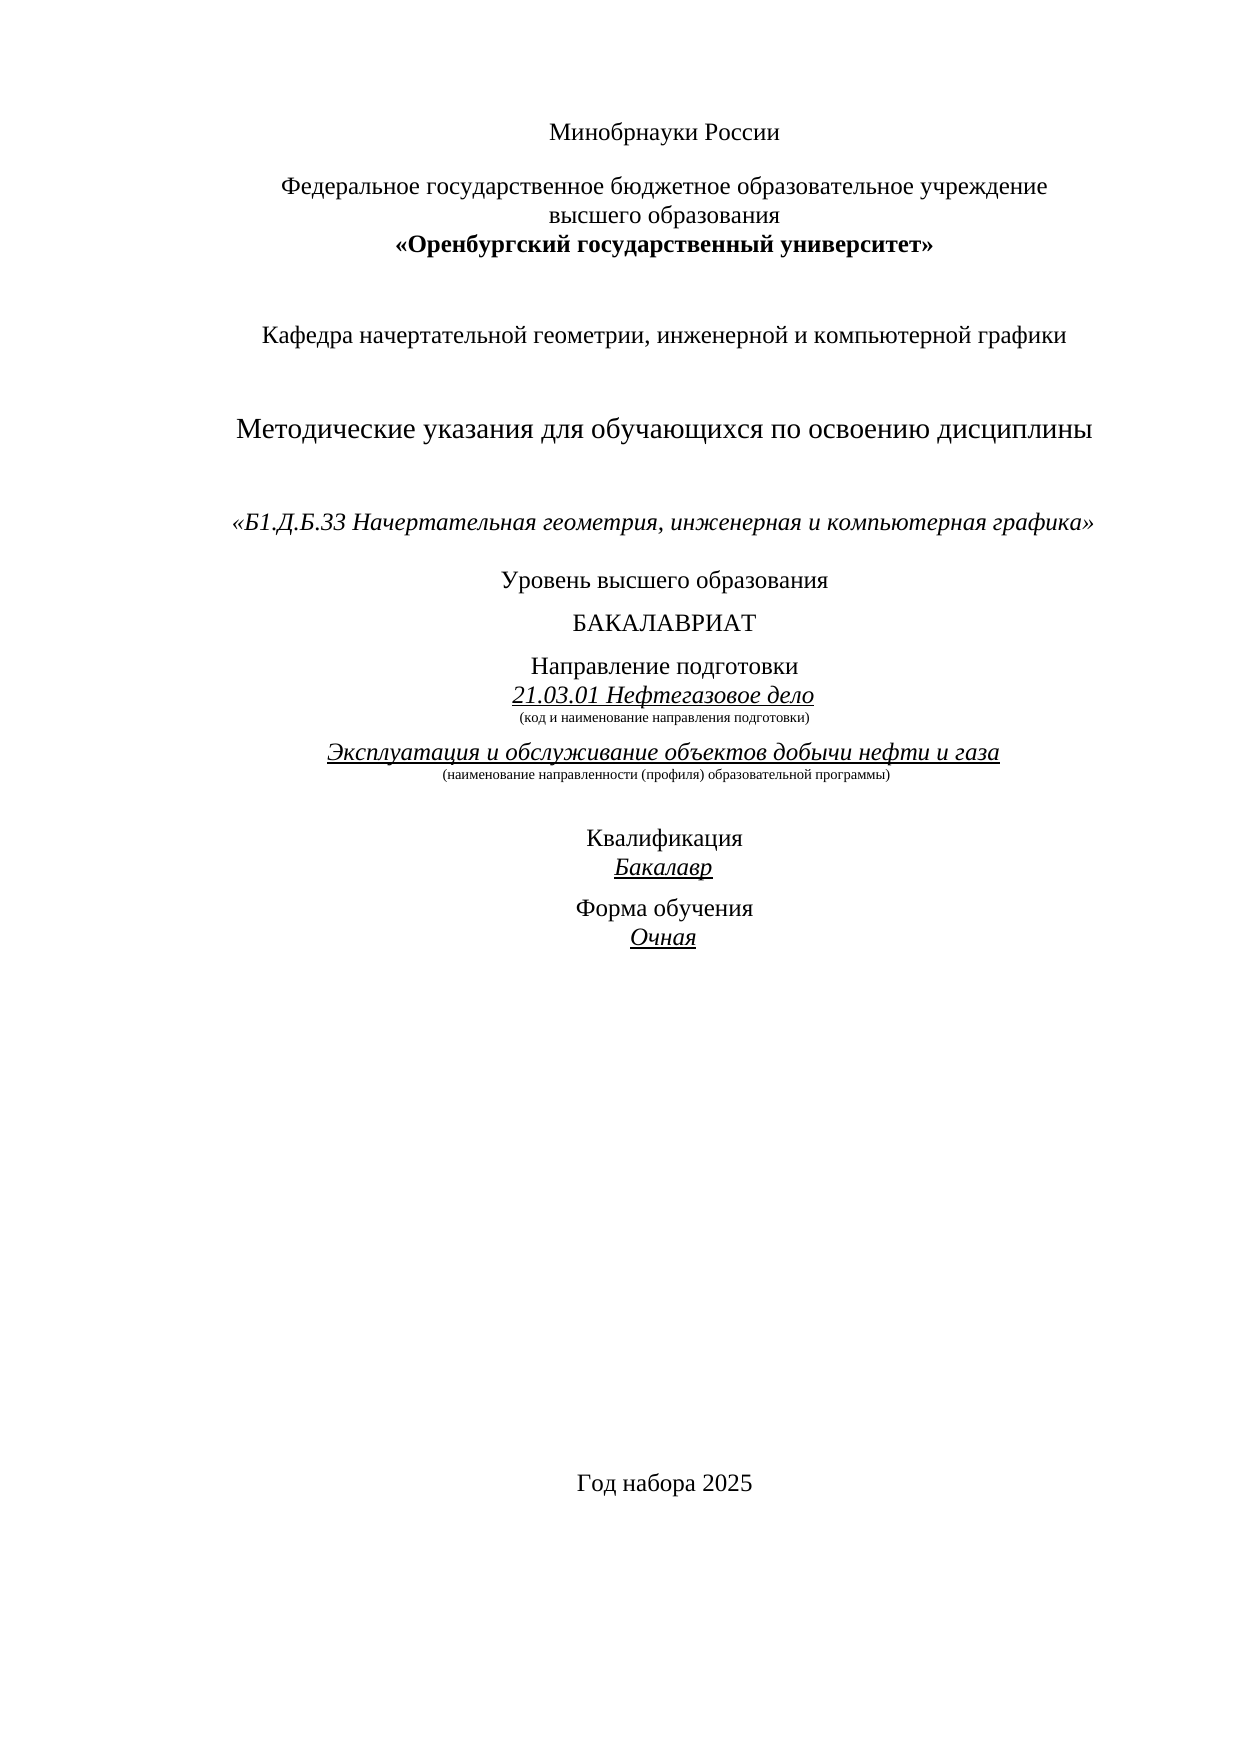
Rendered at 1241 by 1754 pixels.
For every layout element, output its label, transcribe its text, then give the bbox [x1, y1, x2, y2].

text 21.03.01 Нефтегазовое дело [177, 680, 1152, 708]
text Квалификация [177, 823, 1152, 852]
text Кафедра начертательной геометрии, инженерной и компьютерной графики [177, 320, 1152, 349]
text БАКАЛАВРИАТ [177, 608, 1152, 637]
text Минобрнауки России [177, 117, 1152, 146]
text Направление подготовки [177, 651, 1152, 680]
text Форма обучения [177, 893, 1152, 922]
text «Б1.Д.Б.33 Начертательная геометрия, инженерная и компьютерная графика» [177, 507, 1152, 536]
text Методические указания для обучающихся по освоению дисциплины [177, 411, 1152, 445]
text «Оренбургский государственный университет» [177, 229, 1152, 257]
text Очная [177, 922, 1152, 951]
text Федеральное государственное бюджетное образовательное учреждение [177, 171, 1152, 200]
text (код и наименование направления подготовки) [177, 708, 1152, 737]
text Бакалавр [177, 852, 1152, 881]
text Уровень высшего образования [177, 565, 1152, 593]
text (наименование направленности (профиля) образовательной программы) [177, 766, 1152, 795]
text Эксплуатация и обслуживание объектов добычи нефти и газа [177, 737, 1152, 766]
text Год набора 2025 [177, 1468, 1152, 1497]
text высшего образования [177, 200, 1152, 229]
